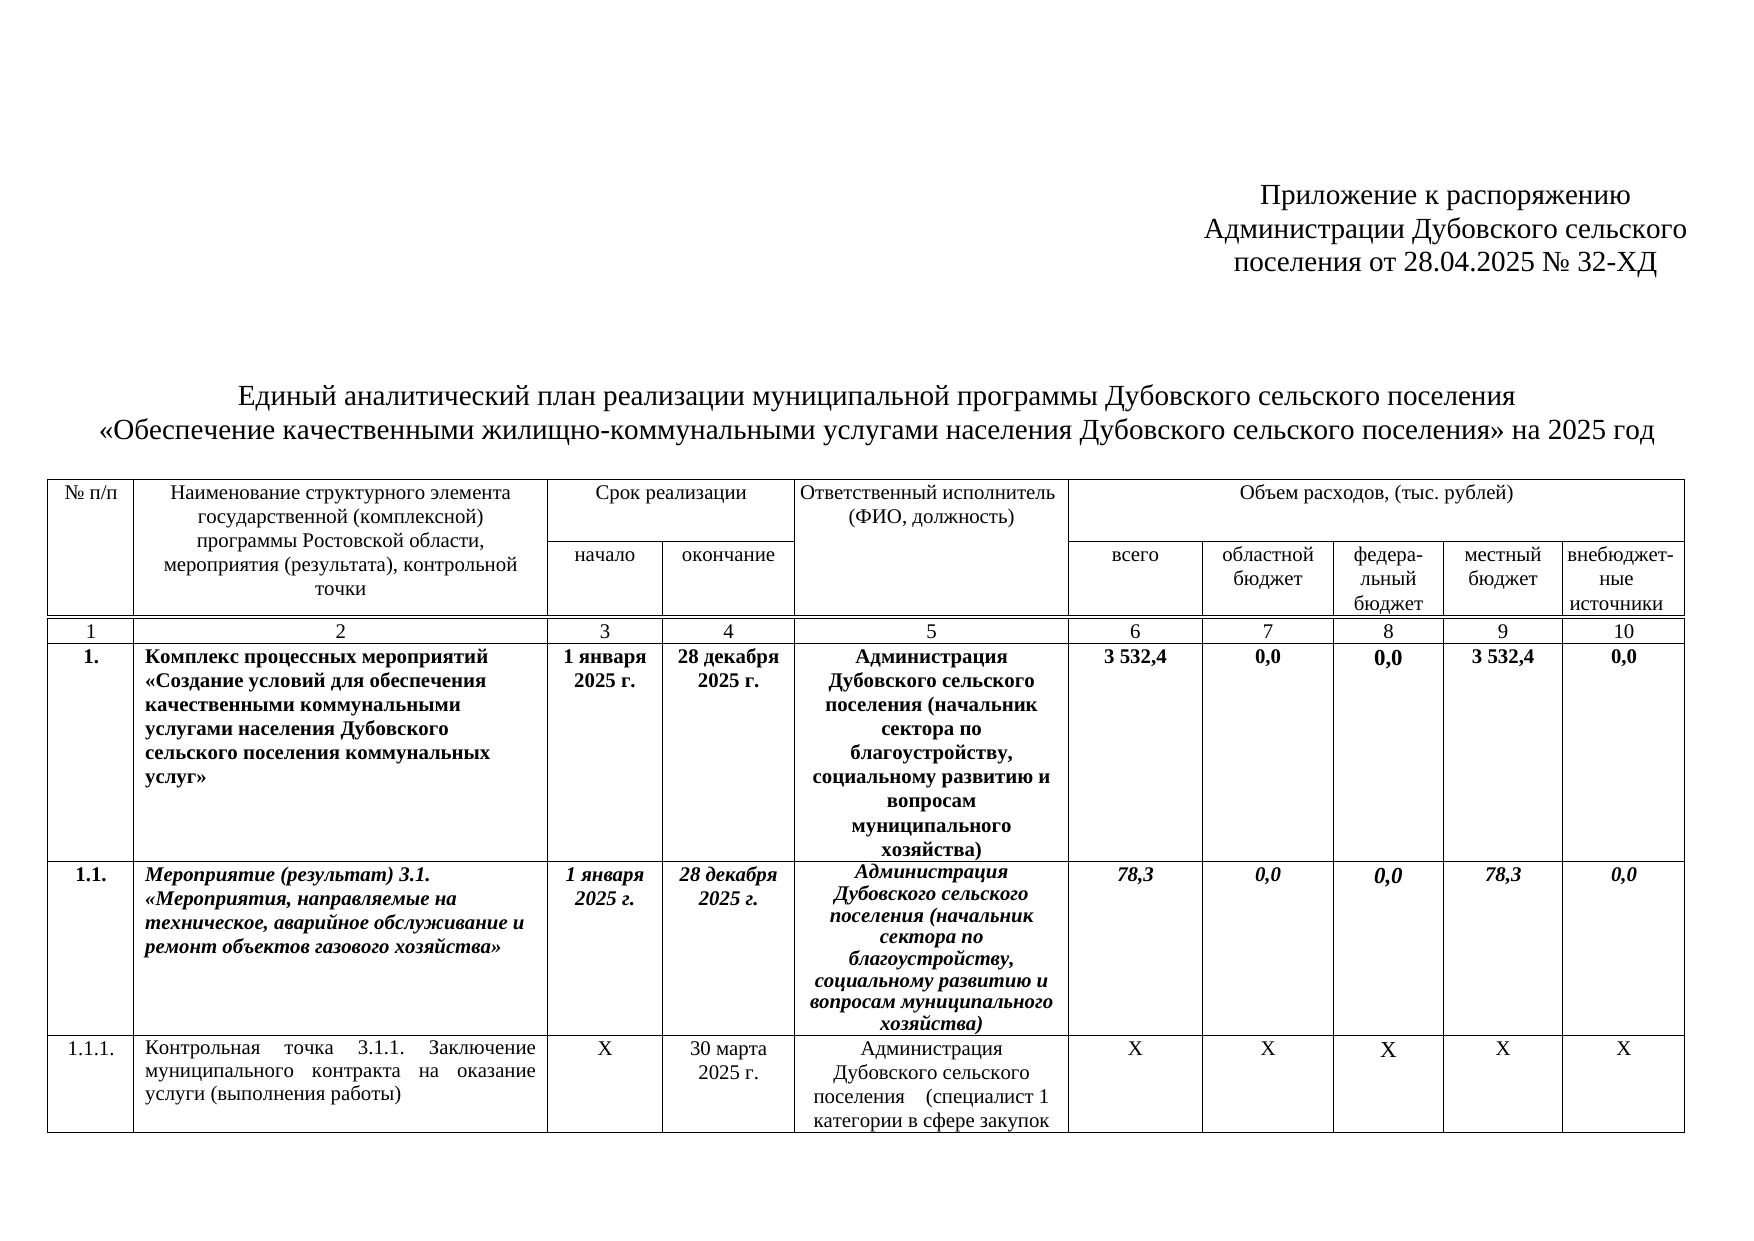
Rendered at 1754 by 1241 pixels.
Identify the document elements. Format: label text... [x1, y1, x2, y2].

table_header Срок реализации [548, 480, 794, 541]
table_cell Х [1203, 1036, 1333, 1132]
table_cell окончание [663, 542, 794, 614]
table_header 7 [1203, 619, 1333, 643]
table_cell Х [1334, 1036, 1443, 1132]
table_header 3 [548, 619, 662, 643]
table_header 9 [1444, 619, 1562, 643]
table_cell Комплекс процессных мероприятий «Создание условий для обеспечения качественными коммунальными услугами населения Дубовского сельского поселения коммунальных услуг» [134, 644, 547, 861]
table_cell местный бюджет [1444, 542, 1562, 614]
table_cell Х [1563, 1036, 1684, 1132]
table_cell Х [1444, 1036, 1562, 1132]
table_cell всего [1069, 542, 1202, 614]
table_cell 0,0 [1334, 862, 1443, 1035]
table_cell 3 532,4 [1444, 644, 1562, 861]
table_cell 0,0 [1563, 644, 1684, 861]
table_header Ответственный исполнитель (ФИО, должность) [795, 480, 1068, 614]
table_cell внебюджет- ные источники [1563, 542, 1684, 614]
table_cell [795, 1036, 1068, 1132]
table_cell 28 декабря 2025 г. [663, 862, 794, 1035]
table_cell 0,0 [1203, 862, 1333, 1035]
table_cell 1 января 2025 г. [548, 862, 662, 1035]
table_cell 0,0 [1203, 644, 1333, 861]
text Единый аналитический план реализации муниципальной программы Дубовского сельского поселения [59, 378, 1695, 412]
table_header 5 [795, 619, 1068, 643]
table_cell 78,3 [1444, 862, 1562, 1035]
table_cell 1 января 2025 г. [548, 644, 662, 861]
table_header № п/п [48, 480, 133, 614]
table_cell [134, 1036, 547, 1132]
table_header 2 [134, 619, 547, 643]
table_cell Х [548, 1036, 662, 1132]
table_cell 0,0 [1563, 862, 1684, 1035]
table_cell 30 марта 2025 г. [663, 1036, 794, 1132]
table_cell федера-льный бюджет [1334, 542, 1443, 614]
table_header 1 [48, 619, 133, 643]
table_cell 1.1.1. [48, 1036, 133, 1132]
table_cell 1.1. [48, 862, 133, 1035]
table_header 4 [663, 619, 794, 643]
table_cell Администрация Дубовского сельского поселения (начальник сектора по благоустройству, социальному развитию и вопросам муниципального хозяйства) [795, 644, 1068, 861]
table_cell Мероприятие (результат) 3.1. «Мероприятия, направляемые на техническое, аварийное обслуживание и ремонт объектов газового хозяйства» [134, 862, 547, 1035]
table_cell Администрация Дубовского сельского поселения (начальник сектора по благоустройству, социальному развитию и вопросам муниципального хозяйства) [795, 862, 1068, 1035]
table_cell областной бюджет [1203, 542, 1333, 614]
table_cell начало [548, 542, 662, 614]
table_cell Х [1069, 1036, 1202, 1132]
text Приложение к распоряжению Администрации Дубовского сельского поселения от 28.04.2025 № 32-ХД [1196, 177, 1695, 278]
table_header 8 [1334, 619, 1443, 643]
table_header Наименование структурного элемента государственной (комплексной) программы Ростовской области, мероприятия (результата), контрольной точки [134, 480, 547, 614]
table_cell 0,0 [1334, 644, 1443, 861]
table_cell 78,3 [1069, 862, 1202, 1035]
table_cell 28 декабря 2025 г. [663, 644, 794, 861]
table_header Объем расходов, (тыс. рублей) [1069, 480, 1684, 541]
table_cell 3 532,4 [1069, 644, 1202, 861]
table_cell 1. [48, 644, 133, 861]
text «Обеспечение качественными жилищно-коммунальными услугами населения Дубовского сельского поселения» на 2025 год [59, 412, 1695, 446]
table_header 6 [1069, 619, 1202, 643]
table_header 10 [1563, 619, 1684, 643]
